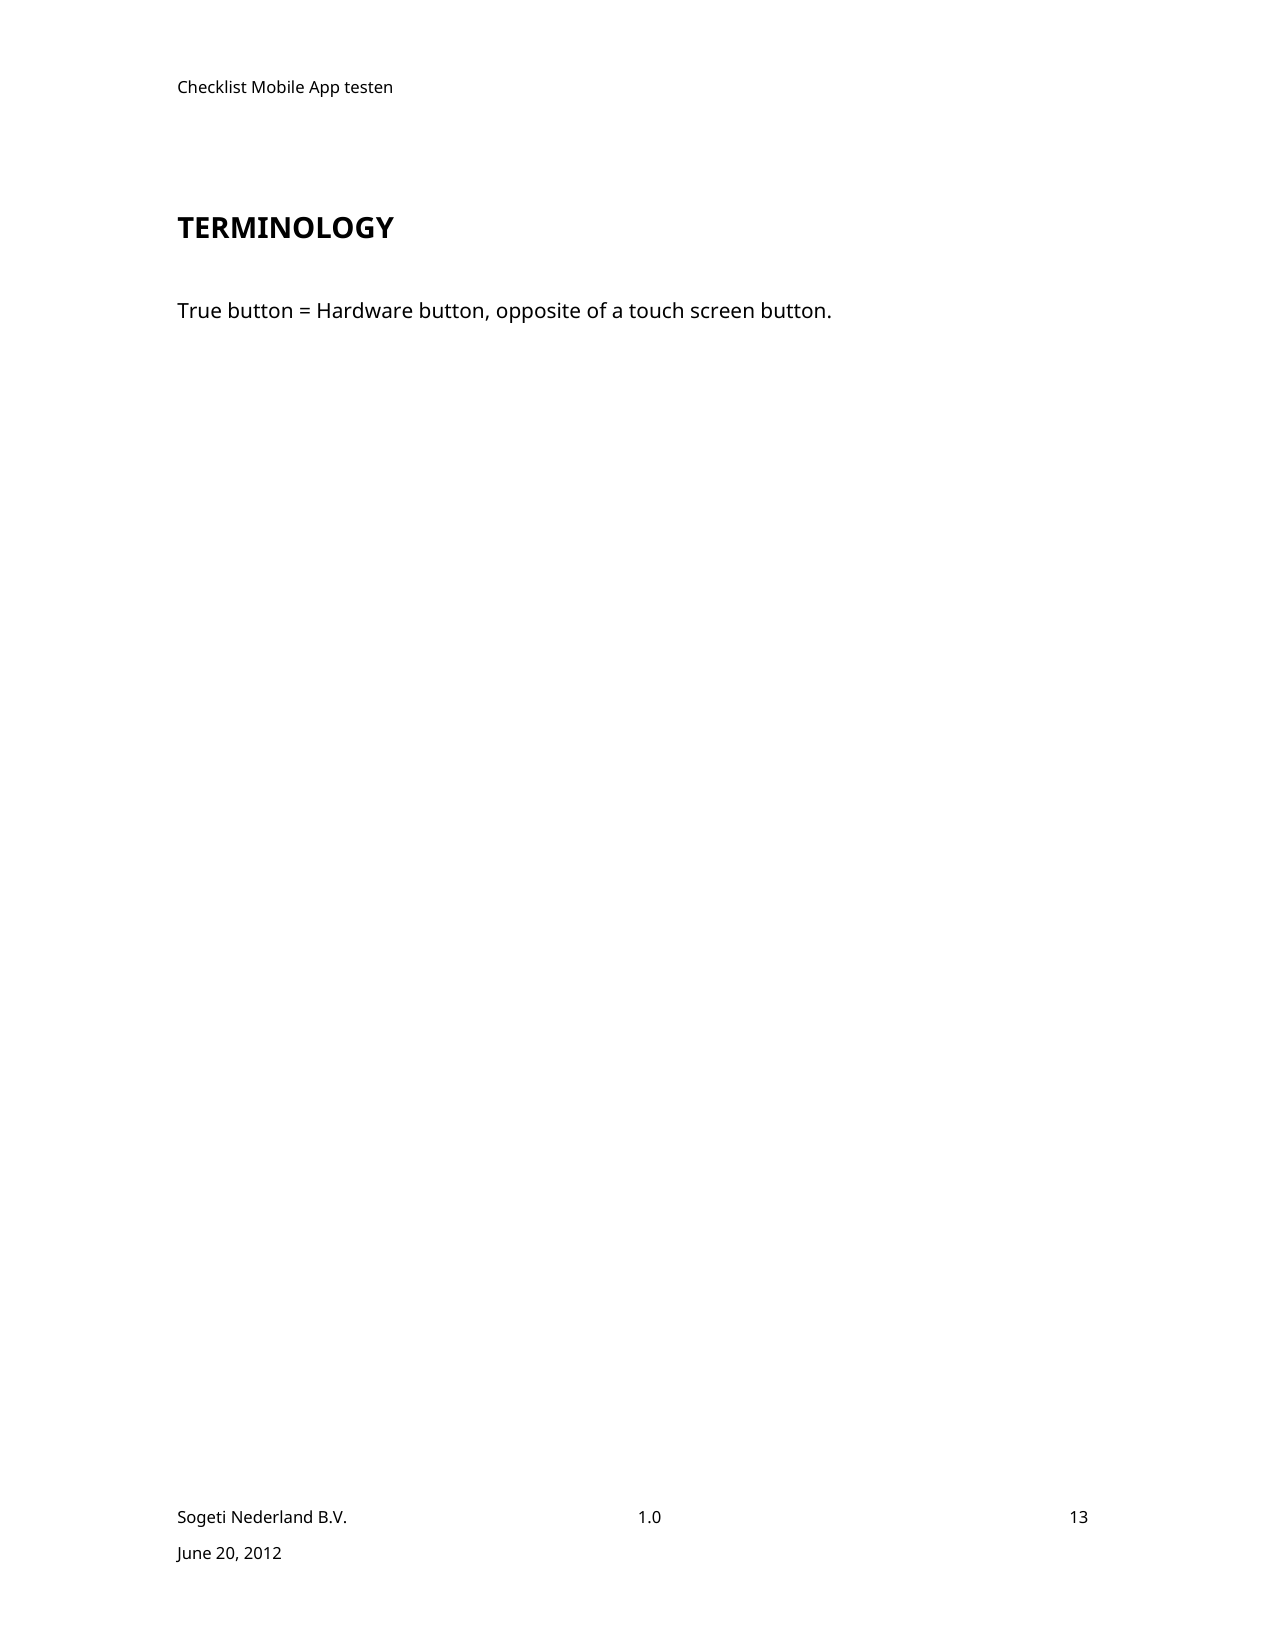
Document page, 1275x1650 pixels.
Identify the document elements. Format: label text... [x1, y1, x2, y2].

subtitle TERMINOLOGY [177, 207, 1128, 247]
text True button = Hardware button, opposite of a touch screen button. [177, 297, 1128, 325]
